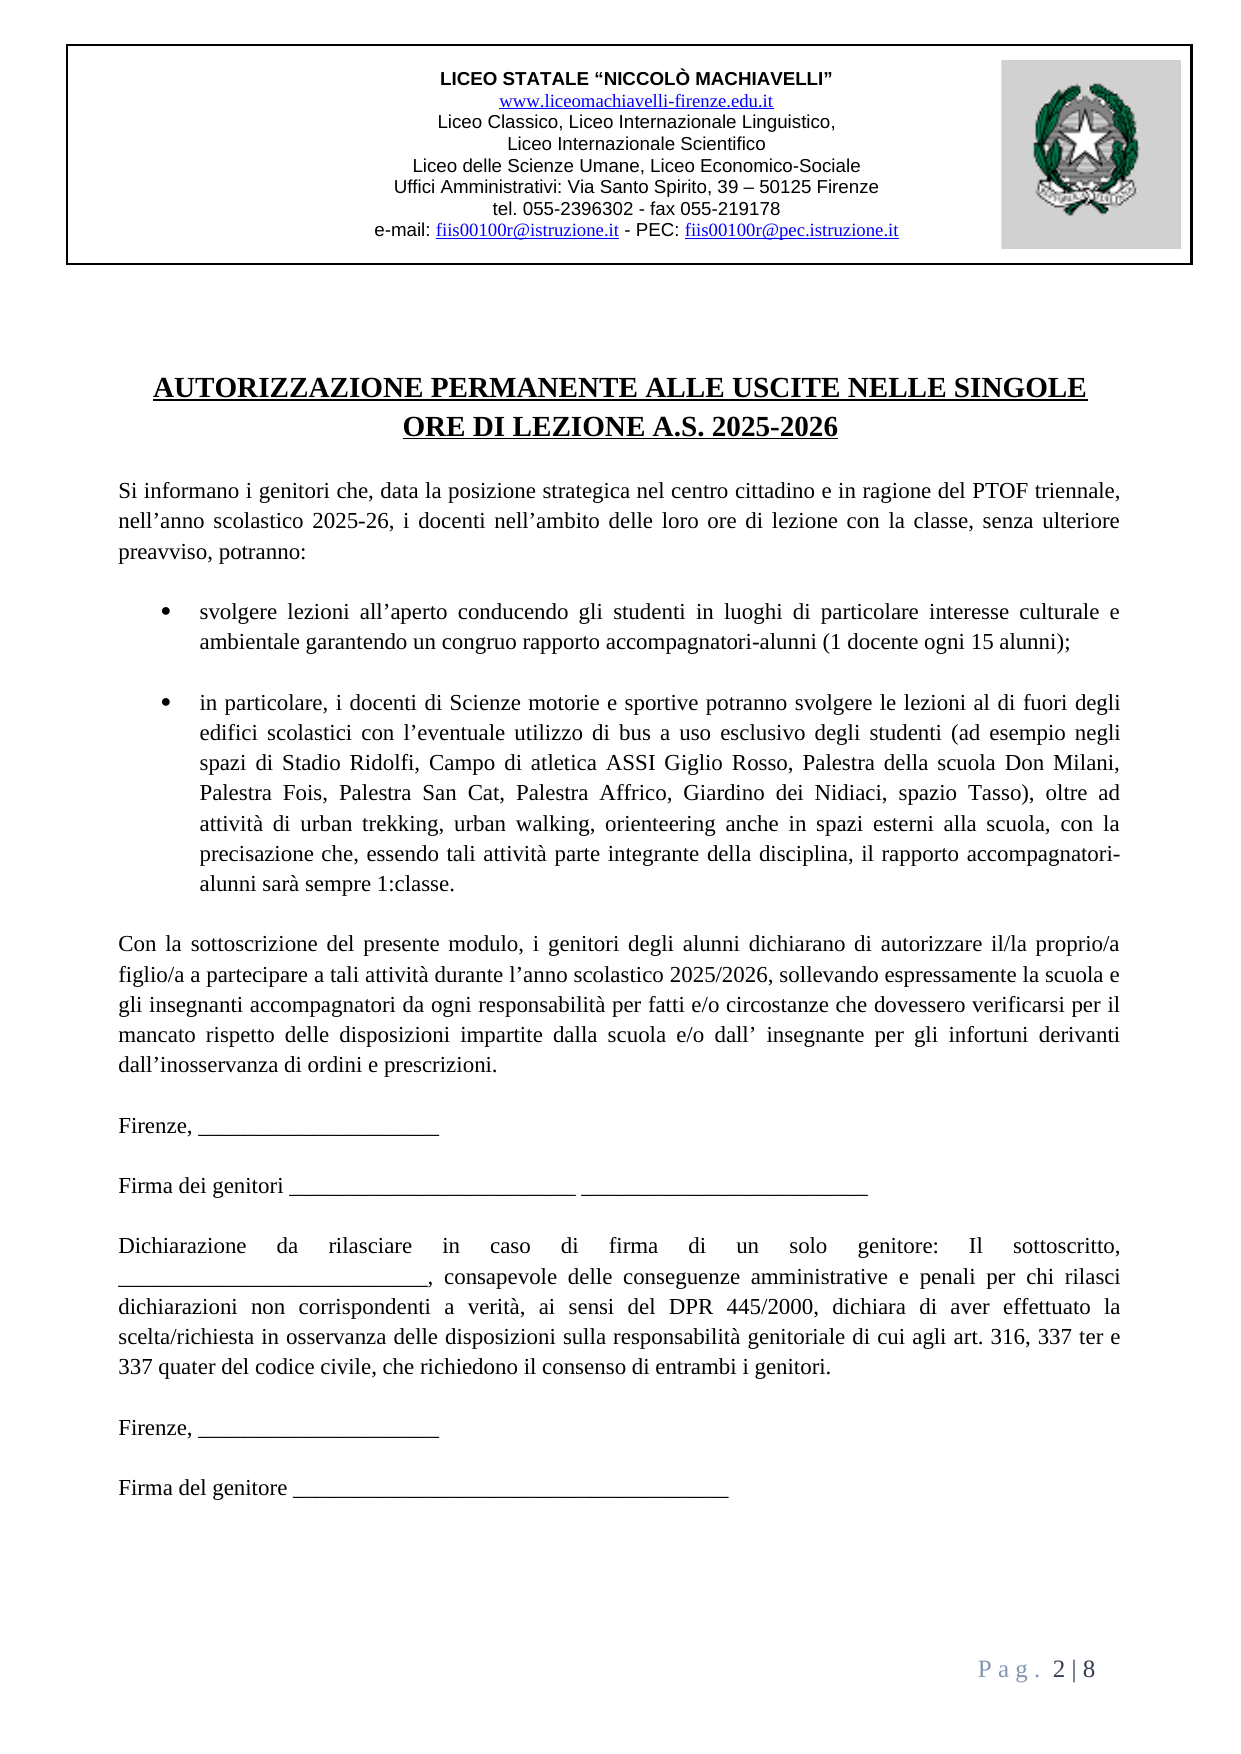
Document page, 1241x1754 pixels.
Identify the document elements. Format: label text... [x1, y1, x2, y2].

text Con la sottoscrizione del presente modulo, i genitori degli alunni dichiarano di autorizzare il/la proprio/a figlio/a a partecipare a tali attività durante l’anno scolastico 2025/2026, sollevando espressamente la scuola e gli insegnanti accompagnatori da ogni responsabilità per fatti e/o circostanze che dovessero verificarsi per il mancato rispetto delle disposizioni impartite dalla scuola e/o dall’ insegnante per gli infortuni derivanti dall’inosservanza di ordini e prescrizioni. [118, 931, 1122, 1078]
text Firma dei genitori _________________________ _________________________ [118, 1172, 1122, 1198]
list svolgere lezioni all’aperto conducendo gli studenti in luoghi di particolare interesse culturale e ambientale garantendo un congruo rapporto accompagnatori-alunni (1 docente ogni 15 alunni); [162, 598, 1122, 655]
picture [1001, 60, 1181, 249]
text AUTORIZZAZIONE PERMANENTE ALLE USCITE NELLE SINGOLE ORE DI LEZIONE A.S. 2025-2026 [118, 370, 1122, 442]
text Firma del genitore ______________________________________ [118, 1474, 1122, 1501]
text Dichiarazione da rilasciare in caso di firma di un solo genitore: Il sottoscritto, ___________________________, consapevole delle conseguenze amministrative e penali per chi rilasci dichiarazioni non corrispondenti a verità, ai sensi del DPR 445/2000, dichiara di aver effettuato la scelta/richiesta in osservanza delle disposizioni sulla responsabilità genitoriale di cui agli art. 316, 337 ter e 337 quater del codice civile, che richiedono il consenso di entrambi i genitori. [118, 1233, 1122, 1380]
text Firenze, _____________________ [118, 1112, 1122, 1138]
text Si informano i genitori che, data la posizione strategica nel centro cittadino e in ragione del PTOF triennale, nell’anno scolastico 2025-26, i docenti nell’ambito delle loro ore di lezione con la classe, senza ulteriore preavviso, potranno: [118, 477, 1122, 564]
text Firenze, _____________________ [118, 1414, 1122, 1440]
list in particolare, i docenti di Scienze motorie e sportive potranno svolgere le lezioni al di fuori degli edifici scolastici con l’eventuale utilizzo di bus a uso esclusivo degli studenti (ad esempio negli spazi di Stadio Ridolfi, Campo di atletica ASSI Giglio Rosso, Palestra della scuola Don Milani, Palestra Fois, Palestra San Cat, Palestra Affrico, Giardino dei Nidiaci, spazio Tasso), oltre ad attività di urban trekking, urban walking, orienteering anche in spazi esterni alla scuola, con la precisazione che, essendo tali attività parte integrante della disciplina, il rapporto accompagnatori-alunni sarà sempre 1:classe. [162, 689, 1122, 896]
